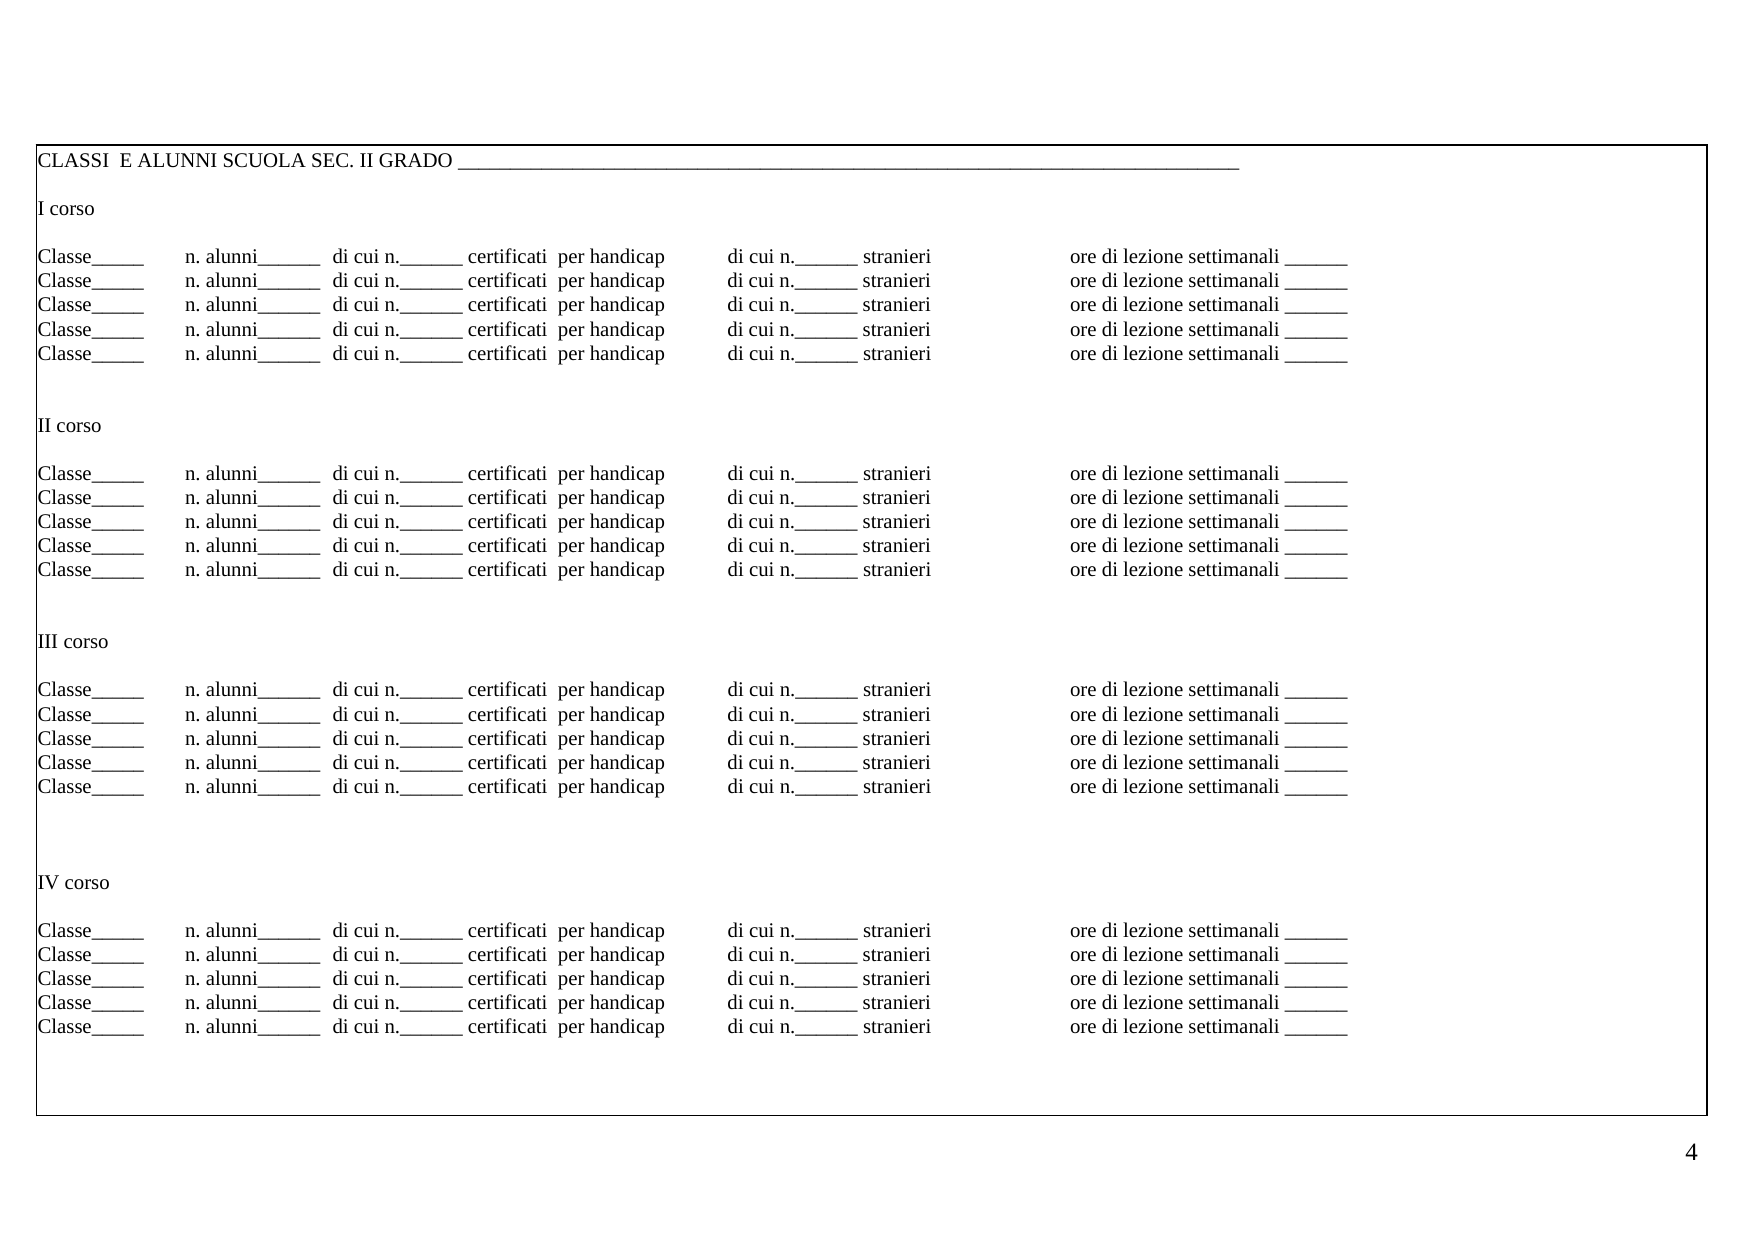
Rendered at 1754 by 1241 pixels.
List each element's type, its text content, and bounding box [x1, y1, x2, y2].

text Classe_____ n. alunni______ di cui n.______ certificati per handicap di cui n.______ stranieri ore di lezione settimanali ______ [37, 774, 1698, 798]
text Classe_____ n. alunni______ di cui n.______ certificati per handicap di cui n.______ stranieri ore di lezione settimanali ______ [37, 677, 1698, 701]
text Classe_____ n. alunni______ di cui n.______ certificati per handicap di cui n.______ stranieri ore di lezione settimanali ______ [37, 701, 1698, 726]
text Classe_____ n. alunni______ di cui n.______ certificati per handicap di cui n.______ stranieri ore di lezione settimanali ______ [37, 509, 1698, 533]
text Classe_____ n. alunni______ di cui n.______ certificati per handicap di cui n.______ stranieri ore di lezione settimanali ______ [37, 461, 1698, 485]
text Classe_____ n. alunni______ di cui n.______ certificati per handicap di cui n.______ stranieri ore di lezione settimanali ______ [37, 485, 1698, 509]
text III corso [37, 629, 1698, 653]
text Classe_____ n. alunni______ di cui n.______ certificati per handicap di cui n.______ stranieri ore di lezione settimanali ______ [37, 533, 1698, 557]
text Classe_____ n. alunni______ di cui n.______ certificati per handicap di cui n.______ stranieri ore di lezione settimanali ______ [37, 749, 1698, 774]
text Classe_____ n. alunni______ di cui n.______ certificati per handicap di cui n.______ stranieri ore di lezione settimanali ______ [37, 268, 1698, 292]
text IV corso [37, 870, 1698, 894]
text Classe_____ n. alunni______ di cui n.______ certificati per handicap di cui n.______ stranieri ore di lezione settimanali ______ [37, 942, 1698, 966]
text Classe_____ n. alunni______ di cui n.______ certificati per handicap di cui n.______ stranieri ore di lezione settimanali ______ [37, 918, 1698, 942]
text II corso [37, 413, 1698, 437]
text Classe_____ n. alunni______ di cui n.______ certificati per handicap di cui n.______ stranieri ore di lezione settimanali ______ [37, 966, 1698, 990]
text Classe_____ n. alunni______ di cui n.______ certificati per handicap di cui n.______ stranieri ore di lezione settimanali ______ [37, 557, 1698, 581]
text Classe_____ n. alunni______ di cui n.______ certificati per handicap di cui n.______ stranieri ore di lezione settimanali ______ [37, 341, 1698, 364]
text Classe_____ n. alunni______ di cui n.______ certificati per handicap di cui n.______ stranieri ore di lezione settimanali ______ [37, 244, 1698, 268]
text Classe_____ n. alunni______ di cui n.______ certificati per handicap di cui n.______ stranieri ore di lezione settimanali ______ [37, 726, 1698, 749]
text Classe_____ n. alunni______ di cui n.______ certificati per handicap di cui n.______ stranieri ore di lezione settimanali ______ [37, 1014, 1698, 1038]
text CLASSI E ALUNNI SCUOLA SEC. II GRADO ___________________________________________________________________________ [37, 146, 1706, 172]
text Classe_____ n. alunni______ di cui n.______ certificati per handicap di cui n.______ stranieri ore di lezione settimanali ______ [37, 292, 1698, 316]
text Classe_____ n. alunni______ di cui n.______ certificati per handicap di cui n.______ stranieri ore di lezione settimanali ______ [37, 990, 1698, 1014]
text I corso [37, 196, 1698, 220]
text Classe_____ n. alunni______ di cui n.______ certificati per handicap di cui n.______ stranieri ore di lezione settimanali ______ [37, 316, 1698, 341]
